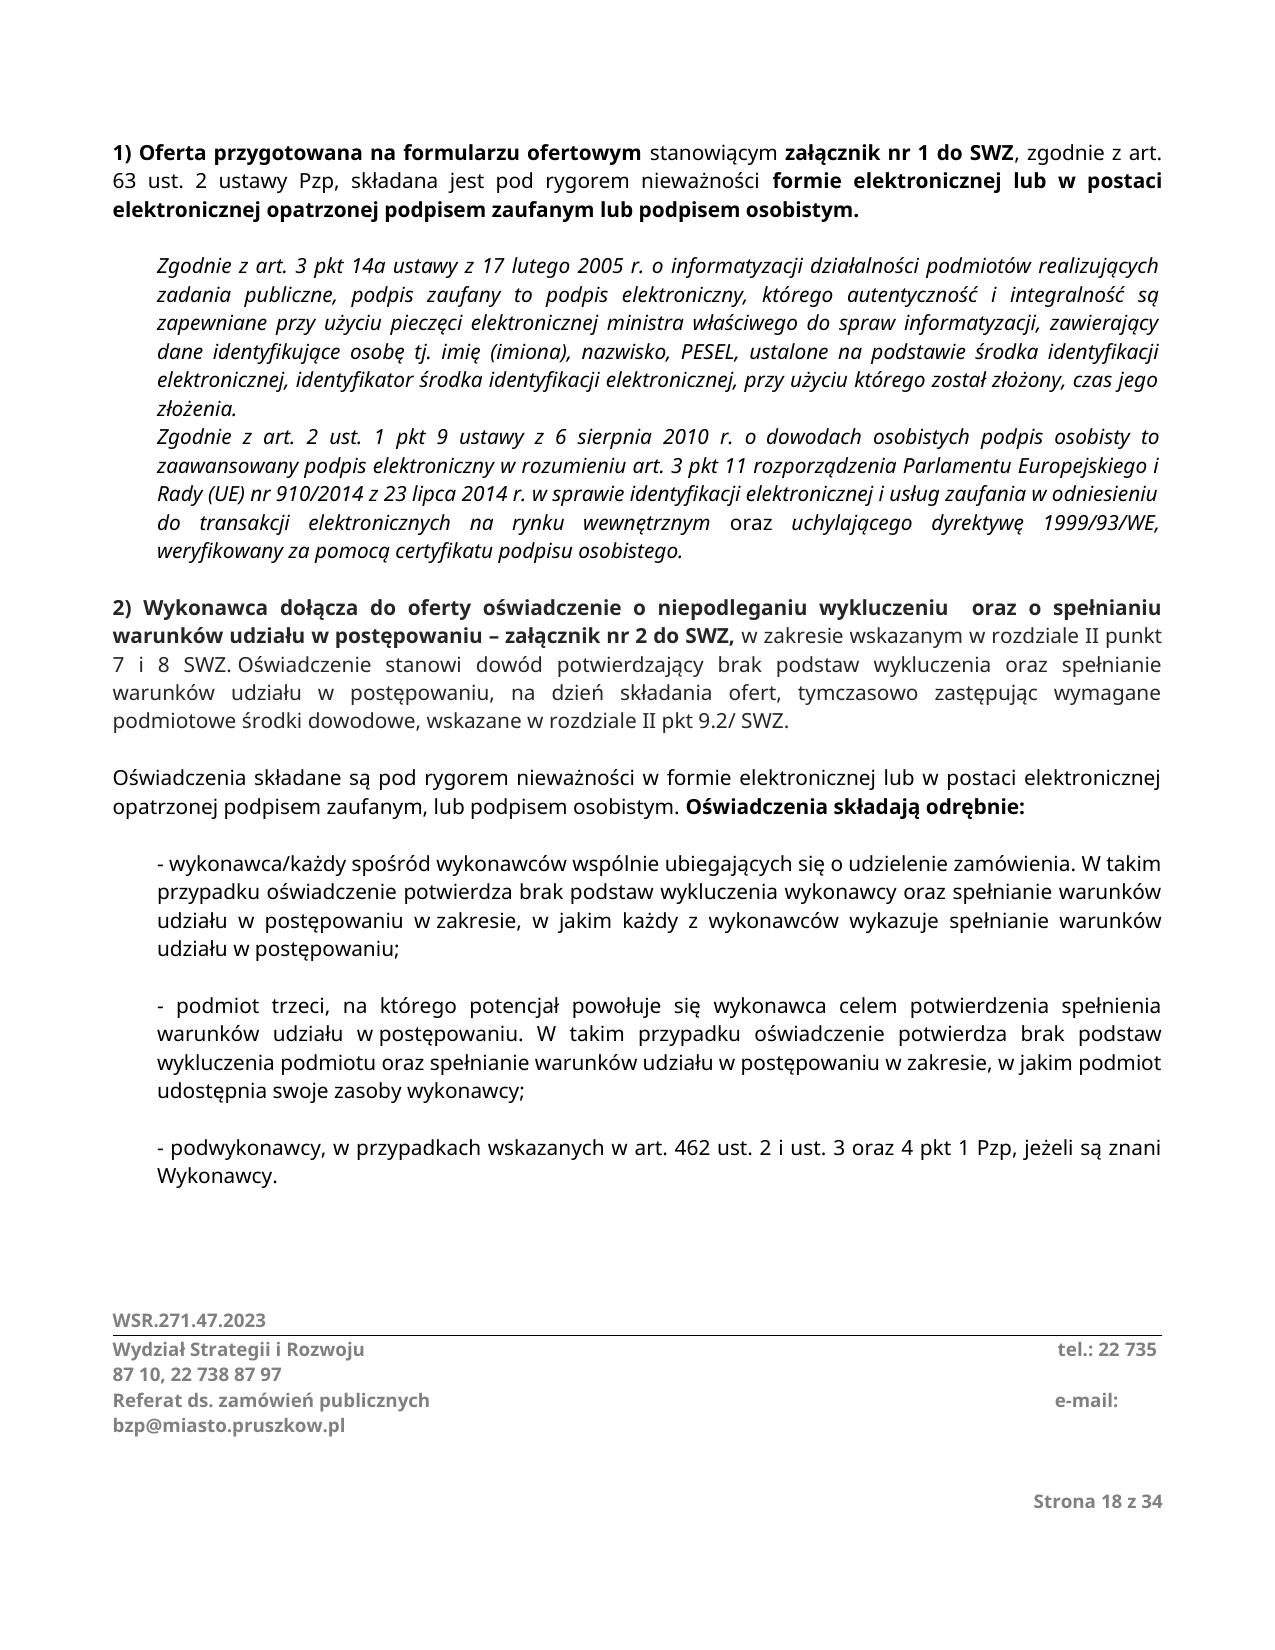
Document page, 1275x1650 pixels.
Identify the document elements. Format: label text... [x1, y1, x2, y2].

text Oświadczenia składane są pod rygorem nieważności w formie elektronicznej lub w postaci elektronicznej opatrzonej podpisem zaufanym, lub podpisem osobistym. Oświadczenia składają odrębnie: [112, 763, 1162, 820]
text 2) Wykonawca dołącza do oferty oświadczenie o niepodleganiu wykluczeniu oraz o spełnianiu warunków udziału w postępowaniu – załącznik nr 2 do SWZ, w zakresie wskazanym w rozdziale II punkt 7 i 8 SWZ. Oświadczenie stanowi dowód potwierdzający brak podstaw wykluczenia oraz spełnianie warunków udziału w postępowaniu, na dzień składania ofert, tymczasowo zastępując wymagane podmiotowe środki dowodowe, wskazane w rozdziale II pkt 9.2/ SWZ. [112, 593, 1162, 735]
text - podmiot trzeci, na którego potencjał powołuje się wykonawca celem potwierdzenia spełnienia warunków udziału w postępowaniu. W takim przypadku oświadczenie potwierdza brak podstaw wykluczenia podmiotu oraz spełnianie warunków udziału w postępowaniu w zakresie, w jakim podmiot udostępnia swoje zasoby wykonawcy; [157, 991, 1162, 1105]
text Zgodnie z art. 3 pkt 14a ustawy z 17 lutego 2005 r. o informatyzacji działalności podmiotów realizujących zadania publiczne, podpis zaufany to podpis elektroniczny, którego autentyczność i integralność są zapewniane przy użyciu pieczęci elektronicznej ministra właściwego do spraw informatyzacji, zawierający dane identyfikujące osobę tj. imię (imiona), nazwisko, PESEL, ustalone na podstawie środka identyfikacji elektronicznej, identyfikator środka identyfikacji elektronicznej, przy użyciu którego został złożony, czas jego złożenia. [157, 252, 1162, 422]
text Zgodnie z art. 2 ust. 1 pkt 9 ustawy z 6 sierpnia 2010 r. o dowodach osobistych podpis osobisty to zaawansowany podpis elektroniczny w rozumieniu art. 3 pkt 11 rozporządzenia Parlamentu Europejskiego i Rady (UE) nr 910/2014 z 23 lipca 2014 r. w sprawie identyfikacji elektronicznej i usług zaufania w odniesieniu do transakcji elektronicznych na rynku wewnętrznym oraz uchylającego dyrektywę 1999/93/WE, weryfikowany za pomocą certyfikatu podpisu osobistego. [157, 422, 1162, 564]
text 1) Oferta przygotowana na formularzu ofertowym stanowiącym załącznik nr 1 do SWZ, zgodnie z art. 63 ust. 2 ustawy Pzp, składana jest pod rygorem nieważności formie elektronicznej lub w postaci elektronicznej opatrzonej podpisem zaufanym lub podpisem osobistym. [112, 138, 1162, 223]
text - podwykonawcy, w przypadkach wskazanych w art. 462 ust. 2 i ust. 3 oraz 4 pkt 1 Pzp, jeżeli są znani Wykonawcy. [157, 1133, 1162, 1190]
text - wykonawca/każdy spośród wykonawców wspólnie ubiegających się o udzielenie zamówienia. W takim przypadku oświadczenie potwierdza brak podstaw wykluczenia wykonawcy oraz spełnianie warunków udziału w postępowaniu w zakresie, w jakim każdy z wykonawców wykazuje spełnianie warunków udziału w postępowaniu; [157, 849, 1162, 963]
